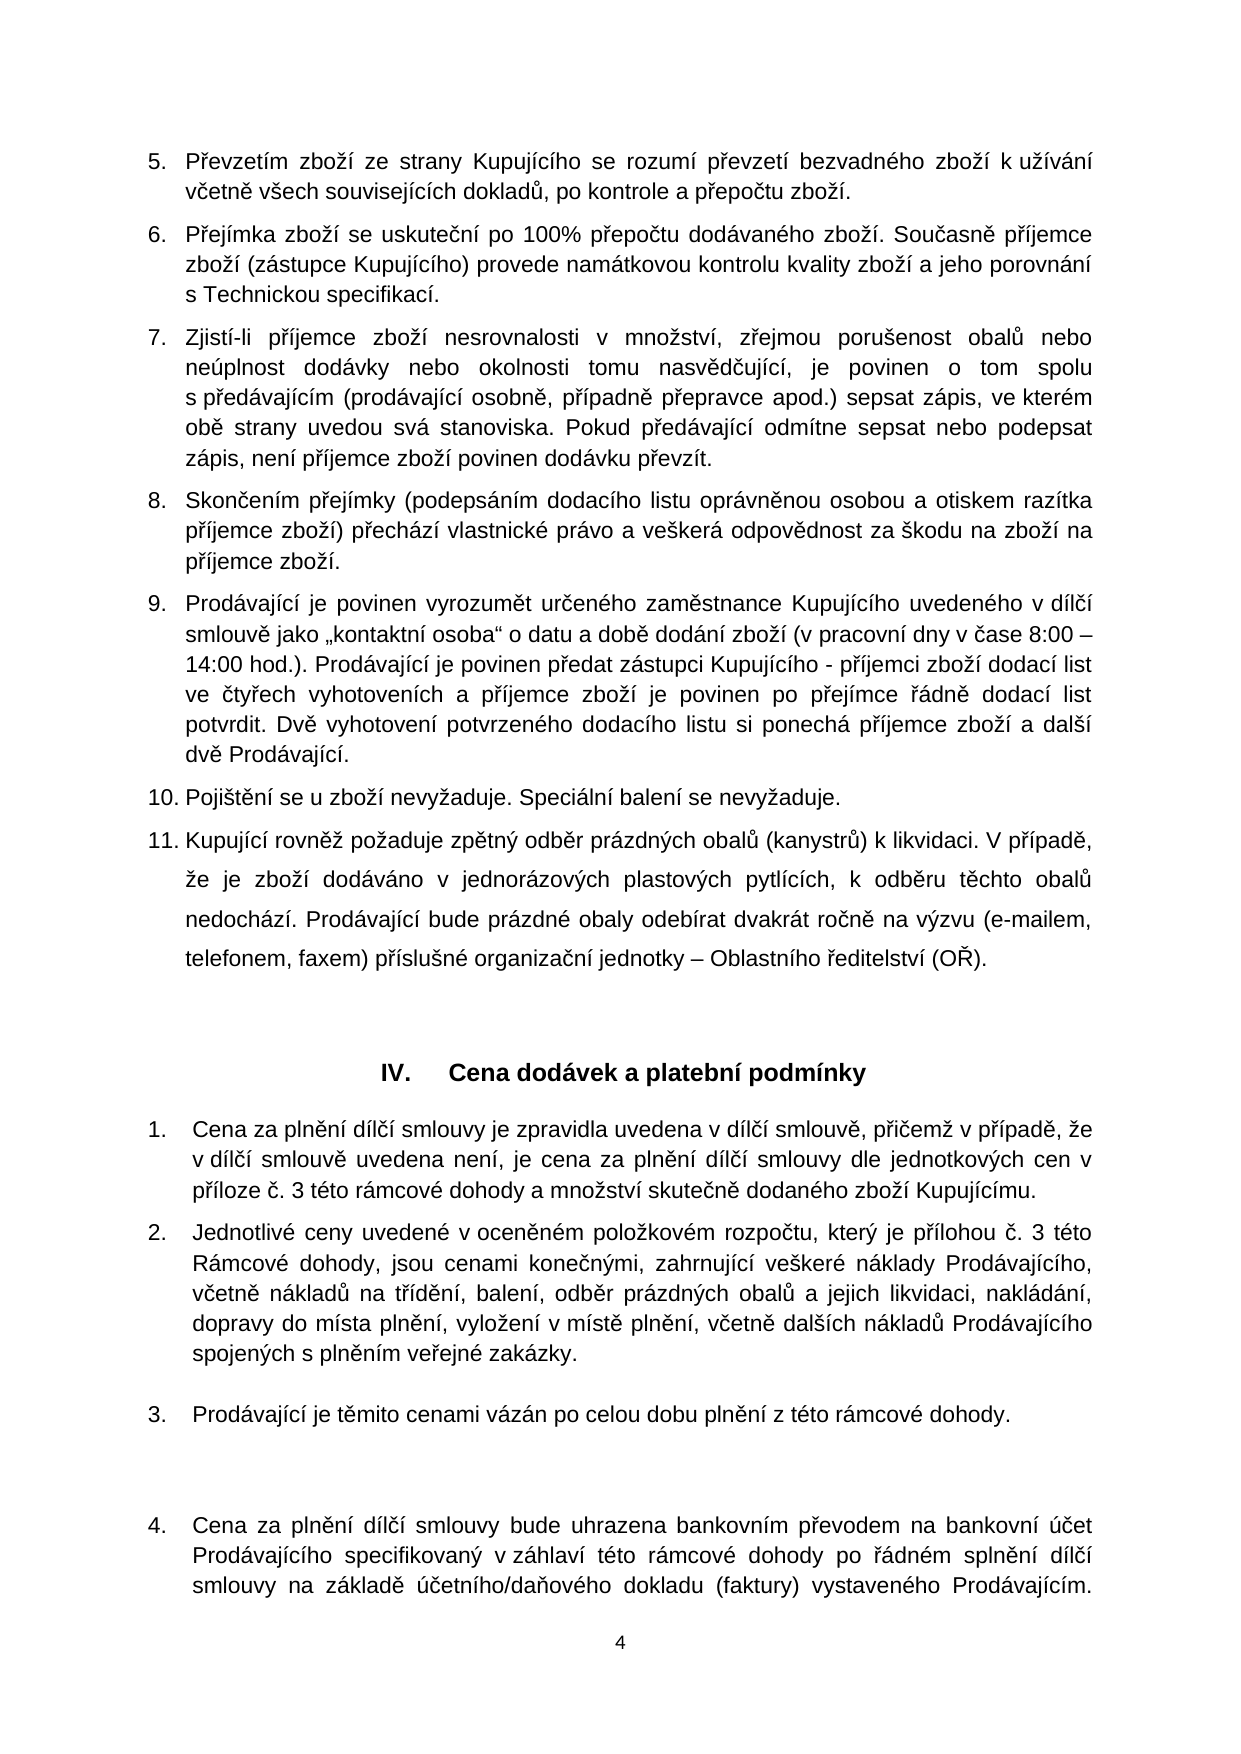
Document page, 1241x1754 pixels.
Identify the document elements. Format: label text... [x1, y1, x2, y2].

subtitle Prodávající je povinen vyrozumět určeného zaměstnance Kupujícího uvedeného v dílčí smlouvě jako „kontaktní osoba“ o datu a době dodání zboží (v pracovní dny v čase 8:00 – 14:00 hod.). Prodávající je povinen předat zástupci Kupujícího - příjemci zboží dodací list ve čtyřech vyhotoveních a příjemce zboží je povinen po přejímce řádně dodací list potvrdit. Dvě vyhotovení potvrzeného dodacího listu si ponechá příjemce zboží a další dvě Prodávající. [148, 590, 1093, 768]
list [148, 1512, 1093, 1599]
subtitle Přejímka zboží se uskuteční po 100% přepočtu dodávaného zboží. Současně příjemce zboží (zástupce Kupujícího) provede namátkovou kontrolu kvality zboží a jeho porovnání s Technickou specifikací. [148, 221, 1093, 307]
subtitle Pojištění se u zboží nevyžaduje. Speciální balení se nevyžaduje. [148, 784, 1093, 810]
subtitle Cena za plnění dílčí smlouvy je zpravidla uvedena v dílčí smlouvě, přičemž v případě, že v dílčí smlouvě uvedena není, je cena za plnění dílčí smlouvy dle jednotkových cen v příloze č. 3 této rámcové dohody a množství skutečně dodaného zboží Kupujícímu. [148, 1116, 1093, 1203]
list Prodávající je těmito cenami vázán po celou dobu plnění z této rámcové dohody. [148, 1401, 1093, 1427]
list Cena dodávek a platební podmínky [185, 1058, 1093, 1087]
list Převzetím zboží ze strany Kupujícího se rozumí převzetí bezvadného zboží k užívání včetně všech souvisejících dokladů, po kontrole a přepočtu zboží. [148, 148, 1093, 204]
subtitle Zjistí-li příjemce zboží nesrovnalosti v množství, zřejmou porušenost obalů nebo neúplnost dodávky nebo okolnosti tomu nasvědčující, je povinen o tom spolu s předávajícím (prodávající osobně, případně přepravce apod.) sepsat zápis, ve kterém obě strany uvedou svá stanoviska. Pokud předávající odmítne sepsat nebo podepsat zápis, není příjemce zboží povinen dodávku převzít. [148, 324, 1093, 471]
list Jednotlivé ceny uvedené v oceněném položkovém rozpočtu, který je přílohou č. 3 této Rámcové dohody, jsou cenami konečnými, zahrnující veškeré náklady Prodávajícího, včetně nákladů na třídění, balení, odběr prázdných obalů a jejich likvidaci, nakládání, dopravy do místa plnění, vyložení v místě plnění, včetně dalších nákladů Prodávajícího spojených s plněním veřejné zakázky. [148, 1219, 1093, 1367]
subtitle Skončením přejímky (podepsáním dodacího listu oprávněnou osobou a otiskem razítka příjemce zboží) přechází vlastnické právo a veškerá odpovědnost za škodu na zboží na příjemce zboží. [148, 487, 1093, 574]
list Kupující rovněž požaduje zpětný odběr prázdných obalů (kanystrů) k likvidaci. V případě, že je zboží dodáváno v jednorázových plastových pytlících, k odběru těchto obalů nedochází. Prodávající bude prázdné obaly odebírat dvakrát ročně na výzvu (e-mailem, telefonem, faxem) příslušné organizační jednotky – Oblastního ředitelství (OŘ). [148, 827, 1093, 972]
